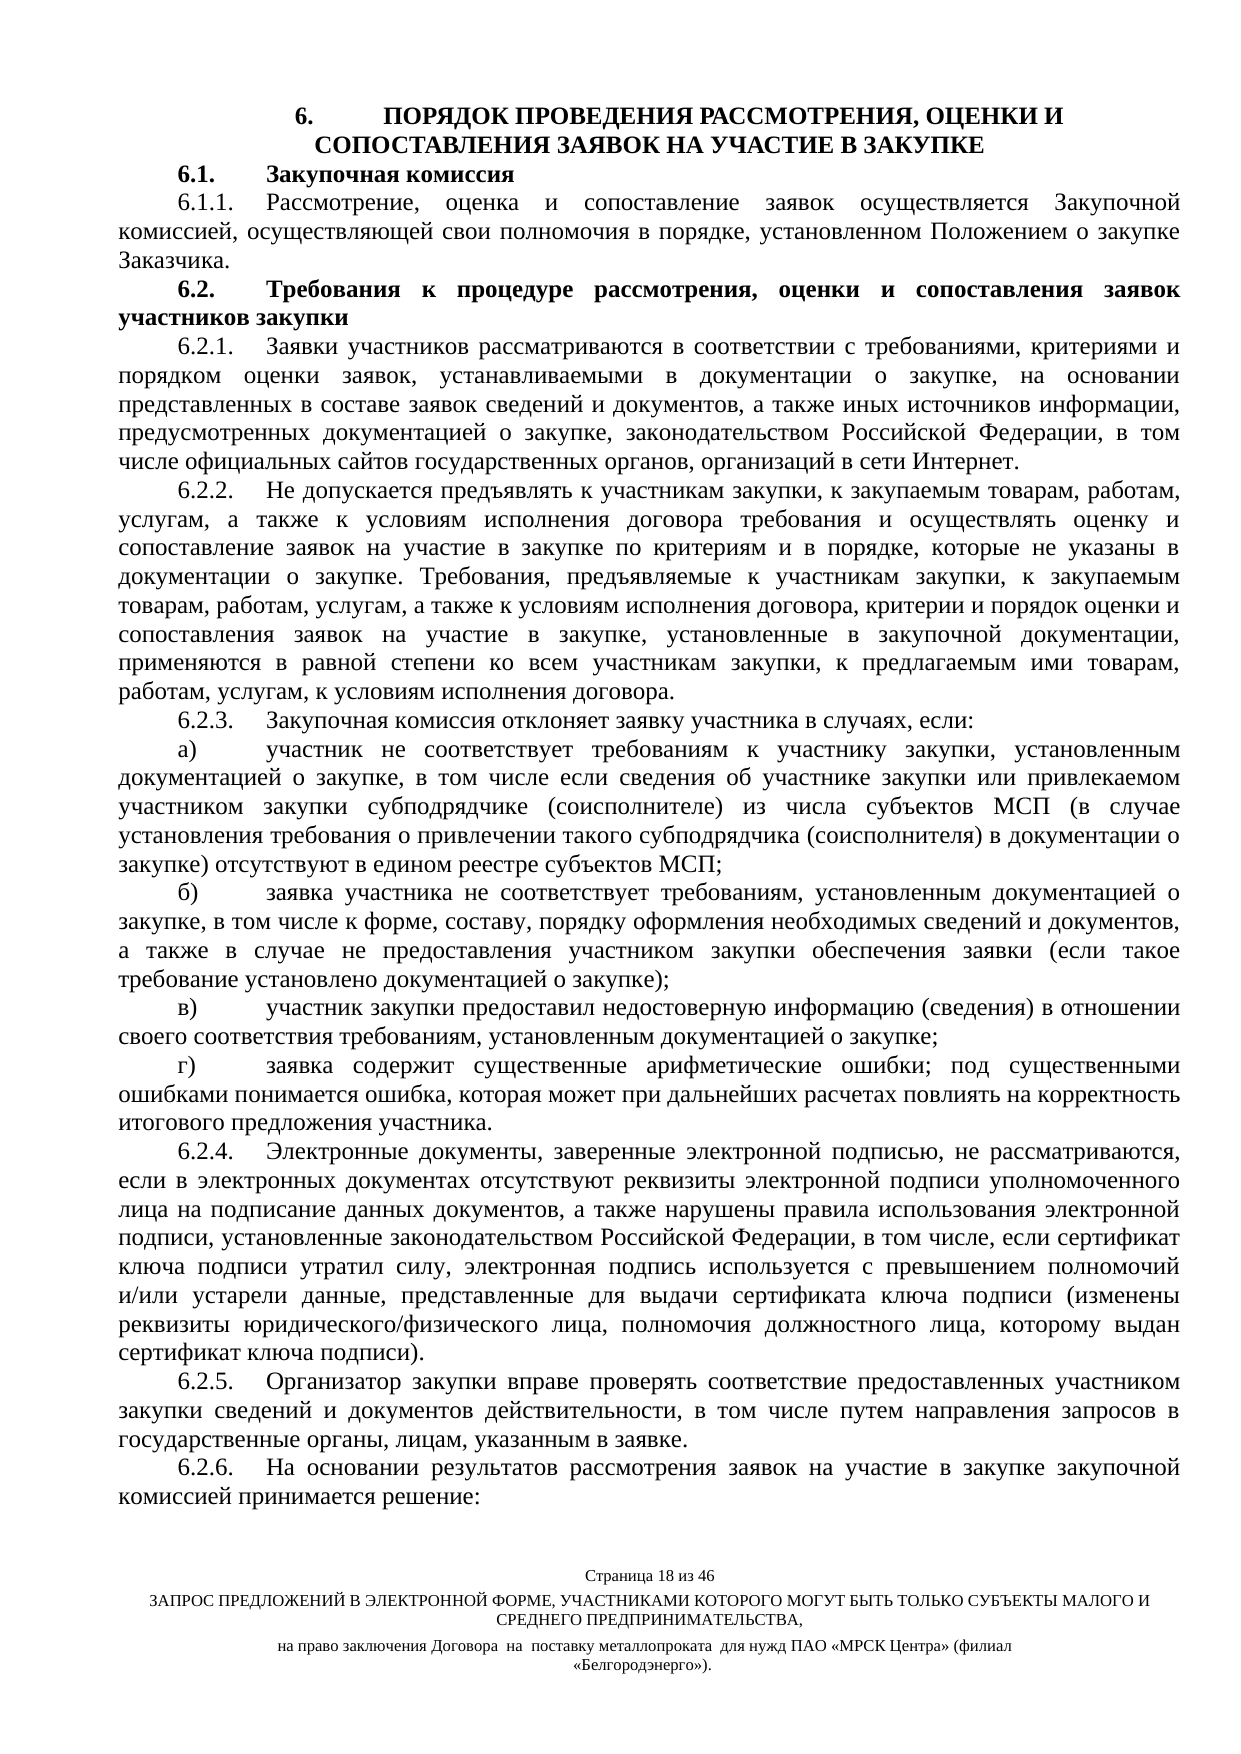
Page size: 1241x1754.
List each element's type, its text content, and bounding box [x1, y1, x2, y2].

list заявка содержит существенные арифметические ошибки; под существенными ошибками понимается ошибка, которая может при дальнейших расчетах повлиять на корректность итогового предложения участника. [118, 1050, 1181, 1136]
subtitle Заявки участников рассматриваются в соответствии с требованиями, критериями и порядком оценки заявок, устанавливаемыми в документации о закупке, на основании представленных в составе заявок сведений и документов, а также иных источников информации, предусмотренных документацией о закупке, законодательством Российской Федерации, в том числе официальных сайтов государственных органов, организаций в сети Интернет. [118, 331, 1181, 475]
subtitle На основании результатов рассмотрения заявок на участие в закупке закупочной комиссией принимается решение: [118, 1452, 1181, 1510]
list участник закупки предоставил недостоверную информацию (сведения) в отношении своего соответствия требованиям, установленным документацией о закупке; [118, 992, 1181, 1050]
subtitle Закупочная комиссия [118, 159, 1181, 187]
list участник не соответствует требованиям к участнику закупки, установленным документацией о закупке, в том числе если сведения об участнике закупки или привлекаемом участником закупки субподрядчике (соисполнителе) из числа субъектов МСП (в случае установления требования о привлечении такого субподрядчика (соисполнителя) в документации о закупке) отсутствуют в едином реестре субъектов МСП; [118, 734, 1181, 877]
subtitle Не допускается предъявлять к участникам закупки, к закупаемым товарам, работам, услугам, а также к условиям исполнения договора требования и осуществлять оценку и сопоставление заявок на участие в закупке по критериям и в порядке, которые не указаны в документации о закупке. Требования, предъявляемые к участникам закупки, к закупаемым товарам, работам, услугам, а также к условиям исполнения договора, критерии и порядок оценки и сопоставления заявок на участие в закупке, установленные в закупочной документации, применяются в равной степени ко всем участникам закупки, к предлагаемым ими товарам, работам, услугам, к условиям исполнения договора. [118, 475, 1181, 705]
subtitle Электронные документы, заверенные электронной подписью, не рассматриваются, если в электронных документах отсутствуют реквизиты электронной подписи уполномоченного лица на подписание данных документов, а также нарушены правила использования электронной подписи, установленные законодательством Российской Федерации, в том числе, если сертификат ключа подписи утратил силу, электронная подпись используется с превышением полномочий и/или устарели данные, представленные для выдачи сертификата ключа подписи (изменены реквизиты юридического/физического лица, полномочия должностного лица, которому выдан сертификат ключа подписи). [118, 1136, 1181, 1366]
subtitle Организатор закупки вправе проверять соответствие предоставленных участником закупки сведений и документов действительности, в том числе путем направления запросов в государственные органы, лицам, указанным в заявке. [118, 1366, 1181, 1452]
subtitle Закупочная комиссия отклоняет заявку участника в случаях, если: [118, 705, 1181, 734]
list заявка участника не соответствует требованиям, установленным документацией о закупке, в том числе к форме, составу, порядку оформления необходимых сведений и документов, а также в случае не предоставления участником закупки обеспечения заявки (если такое требование установлено документацией о закупке); [118, 877, 1181, 992]
subtitle Рассмотрение, оценка и сопоставление заявок осуществляется Закупочной комиссией, осуществляющей свои полномочия в порядке, установленном Положением о закупке Заказчика. [118, 187, 1181, 274]
subtitle ПОРЯДОК ПРОВЕДЕНИЯ РАССМОТРЕНИЯ, ОЦЕНКИ И СОПОСТАВЛЕНИЯ ЗАЯВОК НА УЧАСТИЕ В ЗАКУПКЕ [118, 101, 1181, 159]
subtitle Требования к процедуре рассмотрения, оценки и сопоставления заявок участников закупки [118, 274, 1181, 331]
